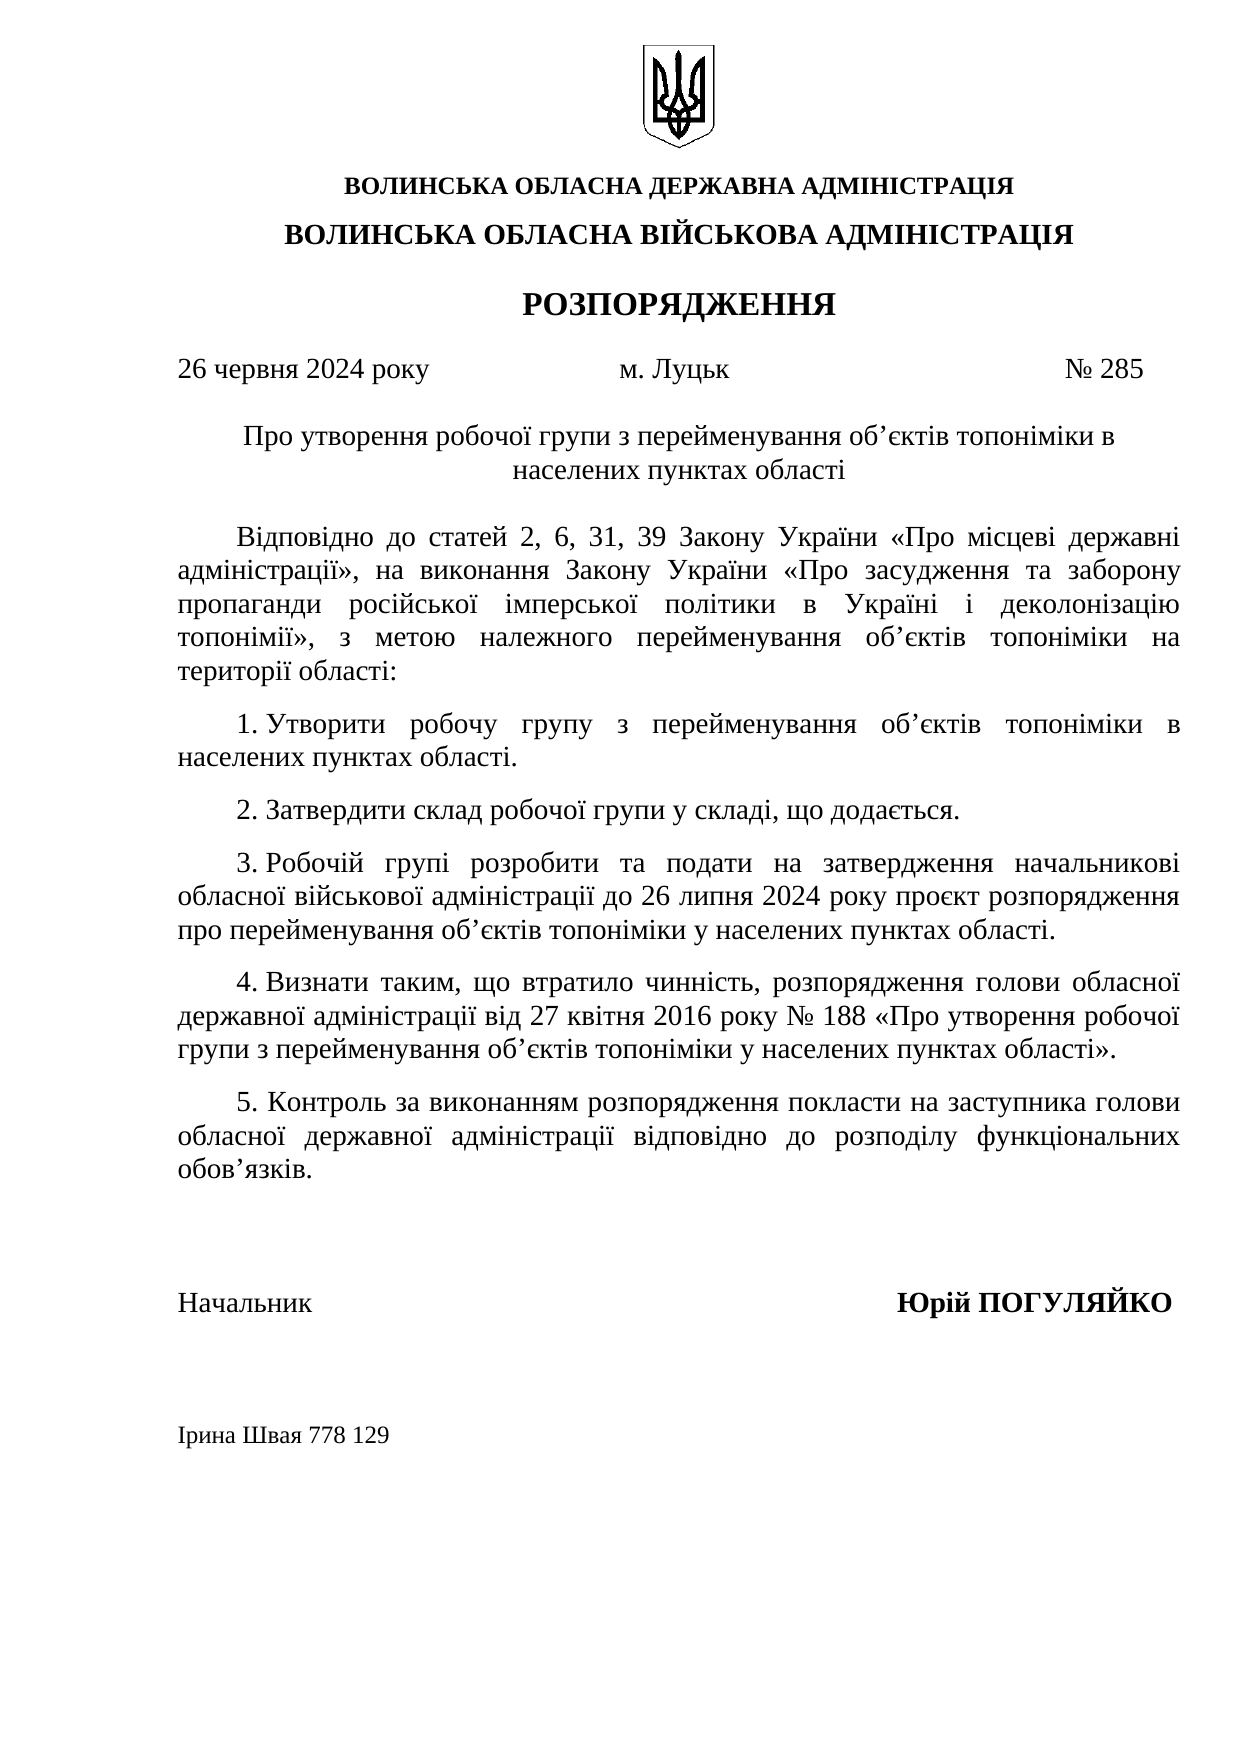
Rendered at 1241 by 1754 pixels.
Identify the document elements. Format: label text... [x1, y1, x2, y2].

text 26 червня 2024 року м. Луцьк № 285 [177, 351, 1181, 385]
text 4. Визнати таким, що втратило чинність, розпорядження голови обласної державної адміністрації від 27 квітня 2016 року № 188 «Про утворення робочої групи з перейменування об’єктів топоніміки у населених пунктах області». [177, 964, 1181, 1065]
text 2. Затвердити склад робочої групи у складі, що додається. [177, 792, 1181, 826]
text РОЗПОРЯДЖЕННЯ [177, 284, 1181, 322]
picture [640, 41, 719, 153]
text Начальник Юрій ПОГУЛЯЙКО [177, 1286, 1181, 1319]
text ВОЛИНСЬКА ОБЛАСНА ДЕРЖАВНА АДМІНІСТРАЦІЯ [177, 171, 1181, 200]
text 3. Робочій групі розробити та подати на затвердження начальникові обласної військової адміністрації до 26 липня 2024 року проєкт розпорядження про перейменування об’єктів топоніміки у населених пунктах області. [177, 845, 1181, 945]
text ВОЛИНСЬКА ОБЛАСНА ВІЙСЬКОВА АДМІНІСТРАЦІЯ [177, 217, 1181, 251]
text Ірина Швая 778 129 [177, 1420, 1181, 1448]
text Про утворення робочої групи з перейменування об’єктів топоніміки в населених пунктах області [177, 418, 1181, 485]
text 1. Утворити робочу групу з перейменування об’єктів топоніміки в населених пунктах області. [177, 706, 1181, 773]
text 5. Контроль за виконанням розпорядження покласти на заступника голови обласної державної адміністрації відповідно до розподілу функціональних обов’язків. [177, 1084, 1181, 1185]
text Відповідно до статей 2, 6, 31, 39 Закону України «Про місцеві державні адміністрації», на виконання Закону України «Про засудження та заборону пропаганди російської імперської політики в Україні і деколонізацію топонімії», з метою належного перейменування об’єктів топоніміки на території області: [177, 519, 1181, 687]
